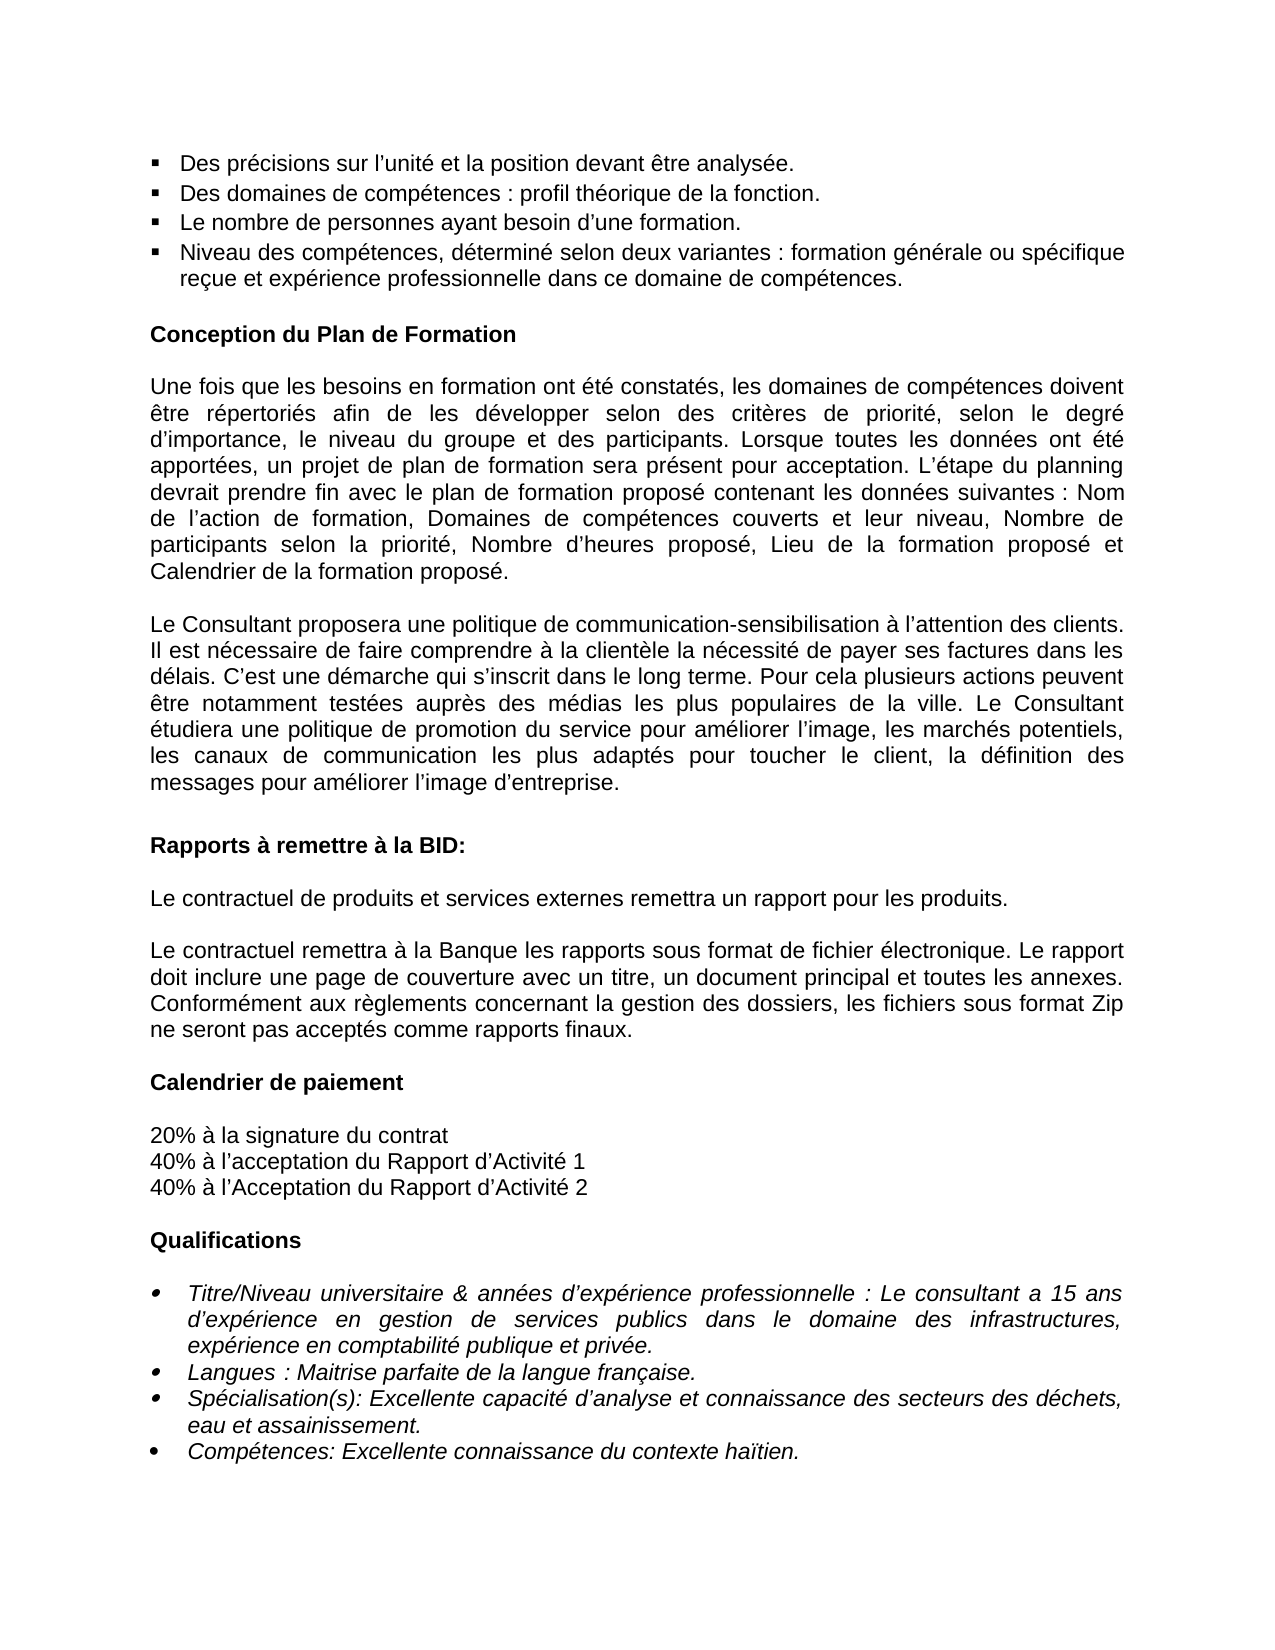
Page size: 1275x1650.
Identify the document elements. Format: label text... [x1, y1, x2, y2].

text 40% à l’Acceptation du Rapport d’Activité 2 [150, 1174, 1125, 1201]
list Titre/Niveau universitaire & années d’expérience professionnelle : Le consultant a 15 ans d’expérience en gestion de services publics dans le domaine des infrastructures, expérience en comptabilité publique et privée. [150, 1280, 1125, 1359]
list Langues : Maitrise parfaite de la langue française. [150, 1359, 1125, 1385]
text 40% à l’acceptation du Rapport d’Activité 1 [150, 1148, 1125, 1174]
text Le Consultant proposera une politique de communication-sensibilisation à l’attention des clients. Il est nécessaire de faire comprendre à la clientèle la nécessité de payer ses factures dans les délais. C’est une démarche qui s’inscrit dans le long terme. Pour cela plusieurs actions peuvent être notamment testées auprès des médias les plus populaires de la ville. Le Consultant étudiera une politique de promotion du service pour améliorer l’image, les marchés potentiels, les canaux de communication les plus adaptés pour toucher le client, la définition des messages pour améliorer l’image d’entreprise. [150, 611, 1125, 795]
text Niveau des compétences, déterminé selon deux variantes : formation générale ou spécifique reçue et expérience professionnelle dans ce domaine de compétences. [150, 238, 1125, 291]
list Spécialisation(s): Excellente capacité d’analyse et connaissance des secteurs des déchets, eau et assainissement. [150, 1385, 1125, 1438]
text Des domaines de compétences : profil théorique de la fonction. [150, 179, 1125, 206]
text Rapports à remettre à la BID: [150, 832, 1125, 858]
text 20% à la signature du contrat [150, 1122, 1125, 1148]
text Une fois que les besoins en formation ont été constatés, les domaines de compétences doivent être répertoriés afin de les développer selon des critères de priorité, selon le degré d’importance, le niveau du groupe et des participants. Lorsque toutes les données ont été apportées, un projet de plan de formation sera présent pour acceptation. L’étape du planning devrait prendre fin avec le plan de formation proposé contenant les données suivantes : Nom de l’action de formation, Domaines de compétences couverts et leur niveau, Nombre de participants selon la priorité, Nombre d’heures proposé, Lieu de la formation proposé et Calendrier de la formation proposé. [150, 373, 1125, 584]
text Conception du Plan de Formation [150, 321, 1125, 347]
text Le contractuel de produits et services externes remettra un rapport pour les produits. [150, 884, 1125, 911]
text Le nombre de personnes ayant besoin d’une formation. [150, 209, 1125, 235]
text Des précisions sur l’unité et la position devant être analysée. [150, 150, 1125, 176]
list Compétences: Excellente connaissance du contexte haïtien. [150, 1438, 1125, 1464]
text Calendrier de paiement [150, 1069, 1125, 1095]
text Le contractuel remettra à la Banque les rapports sous format de fichier électronique. Le rapport doit inclure une page de couverture avec un titre, un document principal et toutes les annexes. Conformément aux règlements concernant la gestion des dossiers, les fichiers sous format Zip ne seront pas acceptés comme rapports finaux. [150, 937, 1125, 1043]
text Qualifications [150, 1227, 1125, 1253]
